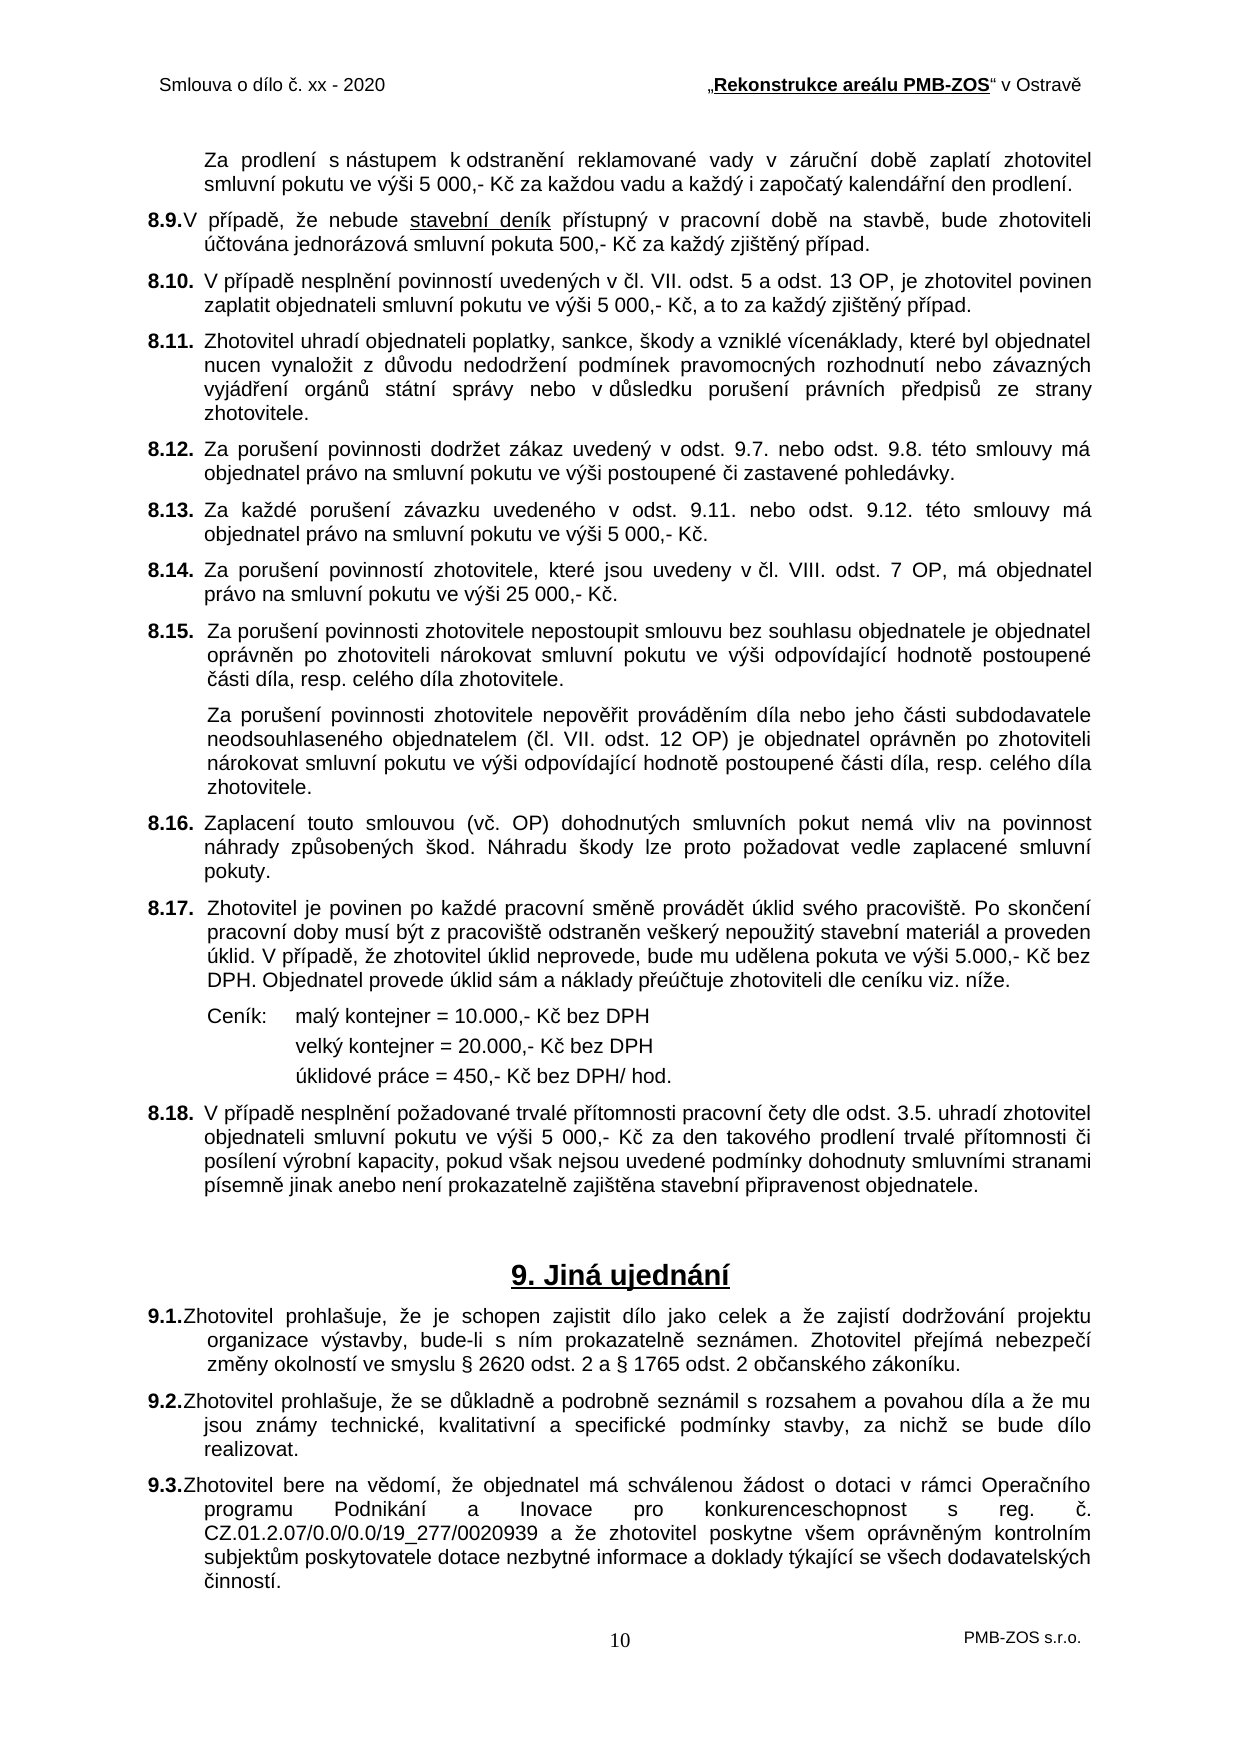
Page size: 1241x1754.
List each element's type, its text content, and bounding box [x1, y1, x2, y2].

list Zhotovitel prohlašuje, že se důkladně a podrobně seznámil s rozsahem a povahou díla a že mu jsou známy technické, kvalitativní a specifické podmínky stavby, za nichž se bude dílo realizovat. [148, 1388, 1092, 1460]
list Zhotovitel uhradí objednateli poplatky, sankce, škody a vzniklé vícenáklady, které byl objednatel nucen vynaložit z důvodu nedodržení podmínek pravomocných rozhodnutí nebo závazných vyjádření orgánů státní správy nebo v důsledku porušení právních předpisů ze strany zhotovitele. [148, 329, 1092, 425]
list Za porušení povinnosti zhotovitele nepostoupit smlouvu bez souhlasu objednatele je objednatel oprávněn po zhotoviteli nárokovat smluvní pokutu ve výši odpovídající hodnotě postoupené části díla, resp. celého díla zhotovitele. [148, 618, 1092, 690]
list Jiná ujednání [148, 1258, 1092, 1292]
list Za porušení povinností zhotovitele, které jsou uvedeny v čl. VIII. odst. 7 OP, má objednatel právo na smluvní pokutu ve výši 25 000,- Kč. [148, 558, 1092, 606]
list V případě nesplnění povinností uvedených v čl. VII. odst. 5 a odst. 13 OP, je zhotovitel povinen zaplatit objednateli smluvní pokutu ve výši 5 000,- Kč, a to za každý zjištěný případ. [148, 268, 1092, 316]
text Za prodlení s nástupem k odstranění reklamované vady v záruční době zaplatí zhotovitel smluvní pokutu ve výši 5 000,- Kč za každou vadu a každý i započatý kalendářní den prodlení. [204, 148, 1092, 196]
list V případě, že nebude stavební deník přístupný v pracovní době na stavbě, bude zhotoviteli účtována jednorázová smluvní pokuta 500,- Kč za každý zjištěný případ. [148, 208, 1092, 256]
text velký kontejner = 20.000,- Kč bez DPH [295, 1034, 1092, 1058]
list V případě nesplnění požadované trvalé přítomnosti pracovní čety dle odst. 3.5. uhradí zhotovitel objednateli smluvní pokutu ve výši 5 000,- Kč za den takového prodlení trvalé přítomnosti či posílení výrobní kapacity, pokud však nejsou uvedené podmínky dohodnuty smluvními stranami písemně jinak anebo není prokazatelně zajištěna stavební připravenost objednatele. [148, 1101, 1092, 1197]
list Zhotovitel je povinen po každé pracovní směně provádět úklid svého pracoviště. Po skončení pracovní doby musí být z pracoviště odstraněn veškerý nepoužitý stavební materiál a proveden úklid. V případě, že zhotovitel úklid neprovede, bude mu udělena pokuta ve výši 5.000,- Kč bez DPH. Objednatel provede úklid sám a náklady přeúčtuje zhotoviteli dle ceníku viz. níže. [148, 896, 1092, 991]
list Za porušení povinnosti dodržet zákaz uvedený v odst. 9.7. nebo odst. 9.8. této smlouvy má objednatel právo na smluvní pokutu ve výši postoupené či zastavené pohledávky. [148, 437, 1092, 485]
list Za každé porušení závazku uvedeného v odst. 9.11. nebo odst. 9.12. této smlouvy má objednatel právo na smluvní pokutu ve výši 5 000,- Kč. [148, 498, 1092, 546]
text úklidové práce = 450,- Kč bez DPH/ hod. [278, 1064, 1092, 1088]
text Za porušení povinnosti zhotovitele nepověřit prováděním díla nebo jeho části subdodavatele neodsouhlaseného objednatelem (čl. VII. odst. 12 OP) je objednatel oprávněn po zhotoviteli nárokovat smluvní pokutu ve výši odpovídající hodnotě postoupené části díla, resp. celého díla zhotovitele. [207, 703, 1092, 799]
list Zhotovitel bere na vědomí, že objednatel má schválenou žádost o dotaci v rámci Operačního programu Podnikání a Inovace pro konkurenceschopnost s reg. č. CZ.01.2.07/0.0/0.0/19_277/0020939 a že zhotovitel poskytne všem oprávněným kontrolním subjektům poskytovatele dotace nezbytné informace a doklady týkající se všech dodavatelských činností. [148, 1473, 1092, 1593]
list Zhotovitel prohlašuje, že je schopen zajistit dílo jako celek a že zajistí dodržování projektu organizace výstavby, bude-li s ním prokazatelně seznámen. Zhotovitel přejímá nebezpečí změny okolností ve smyslu § 2620 odst. 2 a § 1765 odst. 2 občanského zákoníku. [148, 1304, 1092, 1376]
list Zaplacení touto smlouvou (vč. OP) dohodnutých smluvních pokut nemá vliv na povinnost náhrady způsobených škod. Náhradu škody lze proto požadovat vedle zaplacené smluvní pokuty. [148, 811, 1092, 883]
text Ceník: malý kontejner = 10.000,- Kč bez DPH [207, 1004, 1092, 1028]
